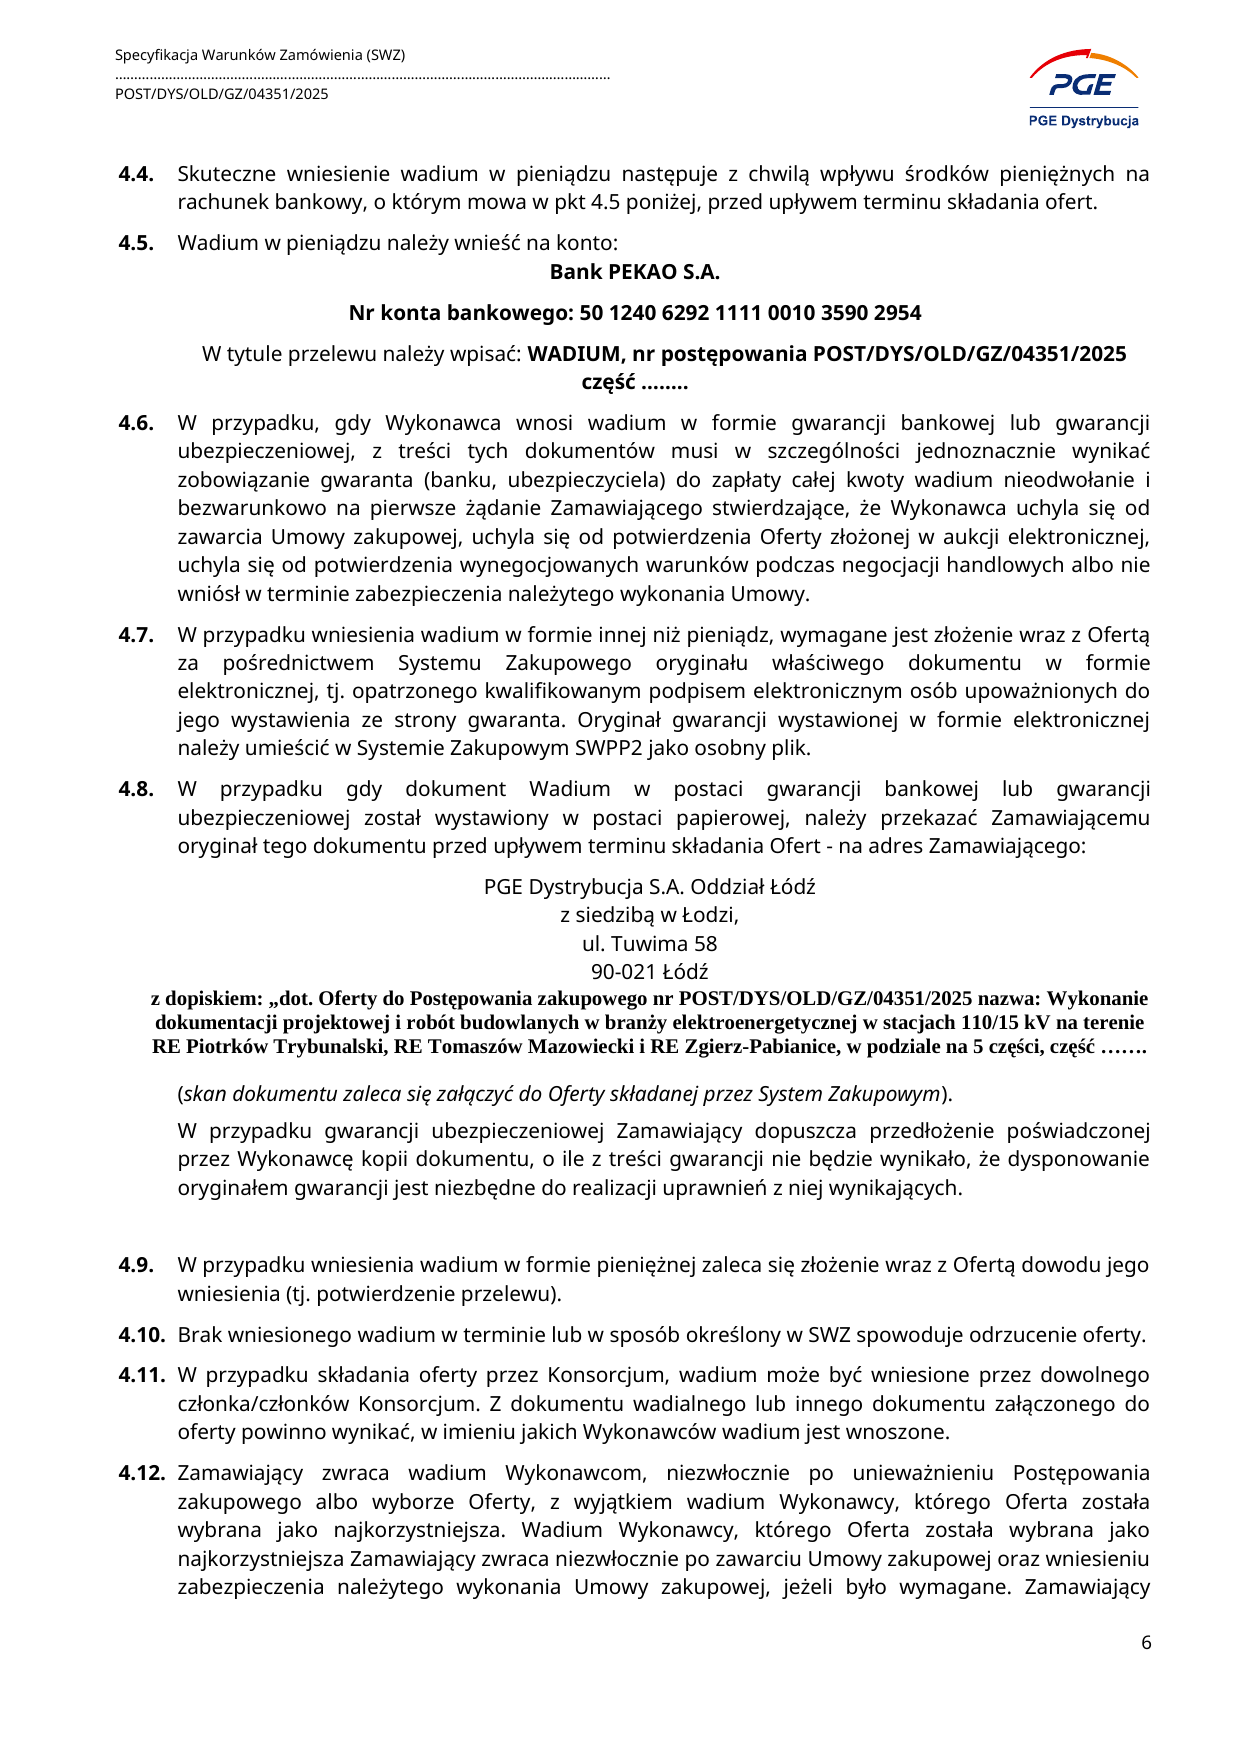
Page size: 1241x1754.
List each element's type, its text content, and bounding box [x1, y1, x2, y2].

list Brak wniesionego wadium w terminie lub w sposób określony w SWZ spowoduje odrzucenie oferty. [118, 1320, 1152, 1348]
list W przypadku wniesienia wadium w formie pieniężnej zaleca się złożenie wraz z Ofertą dowodu jego wniesienia (tj. potwierdzenie przelewu). [118, 1250, 1152, 1307]
list W przypadku, gdy Wykonawca wnosi wadium w formie gwarancji bankowej lub gwarancji ubezpieczeniowej, z treści tych dokumentów musi w szczególności jednoznacznie wynikać zobowiązanie gwaranta (banku, ubezpieczyciela) do zapłaty całej kwoty wadium nieodwołanie i bezwarunkowo na pierwsze żądanie Zamawiającego stwierdzające, że Wykonawca uchyla się od zawarcia Umowy zakupowej, uchyla się od potwierdzenia Oferty złożonej w aukcji elektronicznej, uchyla się od potwierdzenia wynegocjowanych warunków podczas negocjacji handlowych albo nie wniósł w terminie zabezpieczenia należytego wykonania Umowy. [118, 408, 1152, 607]
list z siedzibą w Łodzi, [148, 901, 1152, 929]
text Nr konta bankowego: 50 1240 6292 1111 0010 3590 2954 [118, 298, 1152, 326]
text W tytule przelewu należy wpisać: WADIUM, nr postępowania POST/DYS/OLD/GZ/04351/2025 część …….. [118, 339, 1152, 396]
list W przypadku gdy dokument Wadium w postaci gwarancji bankowej lub gwarancji ubezpieczeniowej został wystawiony w postaci papierowej, należy przekazać Zamawiającemu oryginał tego dokumentu przed upływem terminu składania Ofert - na adres Zamawiającego: [118, 774, 1152, 860]
list z dopiskiem: „dot. Oferty do Postępowania zakupowego nr POST/DYS/OLD/GZ/04351/2025 nazwa: Wykonanie dokumentacji projektowej i robót budowlanych w branży elektroenergetycznej w stacjach 110/15 kV na terenie RE Piotrków Trybunalski, RE Tomaszów Mazowiecki i RE Zgierz-Pabianice, w podziale na 5 części, część ……. [148, 986, 1152, 1058]
list Skuteczne wniesienie wadium w pieniądzu następuje z chwilą wpływu środków pieniężnych na rachunek bankowy, o którym mowa w pkt 4.5 poniżej, przed upływem terminu składania ofert. [118, 159, 1152, 216]
text (skan dokumentu zaleca się załączyć do Oferty składanej przez System Zakupowym). [177, 1079, 1152, 1107]
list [118, 1458, 1152, 1601]
list PGE Dystrybucja S.A. Oddział Łódź [148, 872, 1152, 901]
list W przypadku wniesienia wadium w formie innej niż pieniądz, wymagane jest złożenie wraz z Ofertą za pośrednictwem Systemu Zakupowego oryginału właściwego dokumentu w formie elektronicznej, tj. opatrzonego kwalifikowanym podpisem elektronicznym osób upoważnionych do jego wystawienia ze strony gwaranta. Oryginał gwarancji wystawionej w formie elektronicznej należy umieścić w Systemie Zakupowym SWPP2 jako osobny plik. [118, 620, 1152, 762]
list ul. Tuwima 58 [148, 929, 1152, 957]
text Bank PEKAO S.A. [118, 257, 1152, 285]
text W przypadku gwarancji ubezpieczeniowej Zamawiający dopuszcza przedłożenie poświadczonej przez Wykonawcę kopii dokumentu, o ile z treści gwarancji nie będzie wynikało, że dysponowanie oryginałem gwarancji jest niezbędne do realizacji uprawnień z niej wynikających. [177, 1116, 1152, 1201]
list 90-021 Łódź [148, 957, 1152, 986]
list W przypadku składania oferty przez Konsorcjum, wadium może być wniesione przez dowolnego członka/członków Konsorcjum. Z dokumentu wadialnego lub innego dokumentu załączonego do oferty powinno wynikać, w imieniu jakich Wykonawców wadium jest wnoszone. [118, 1361, 1152, 1446]
list Wadium w pieniądzu należy wnieść na konto: [118, 228, 1152, 257]
